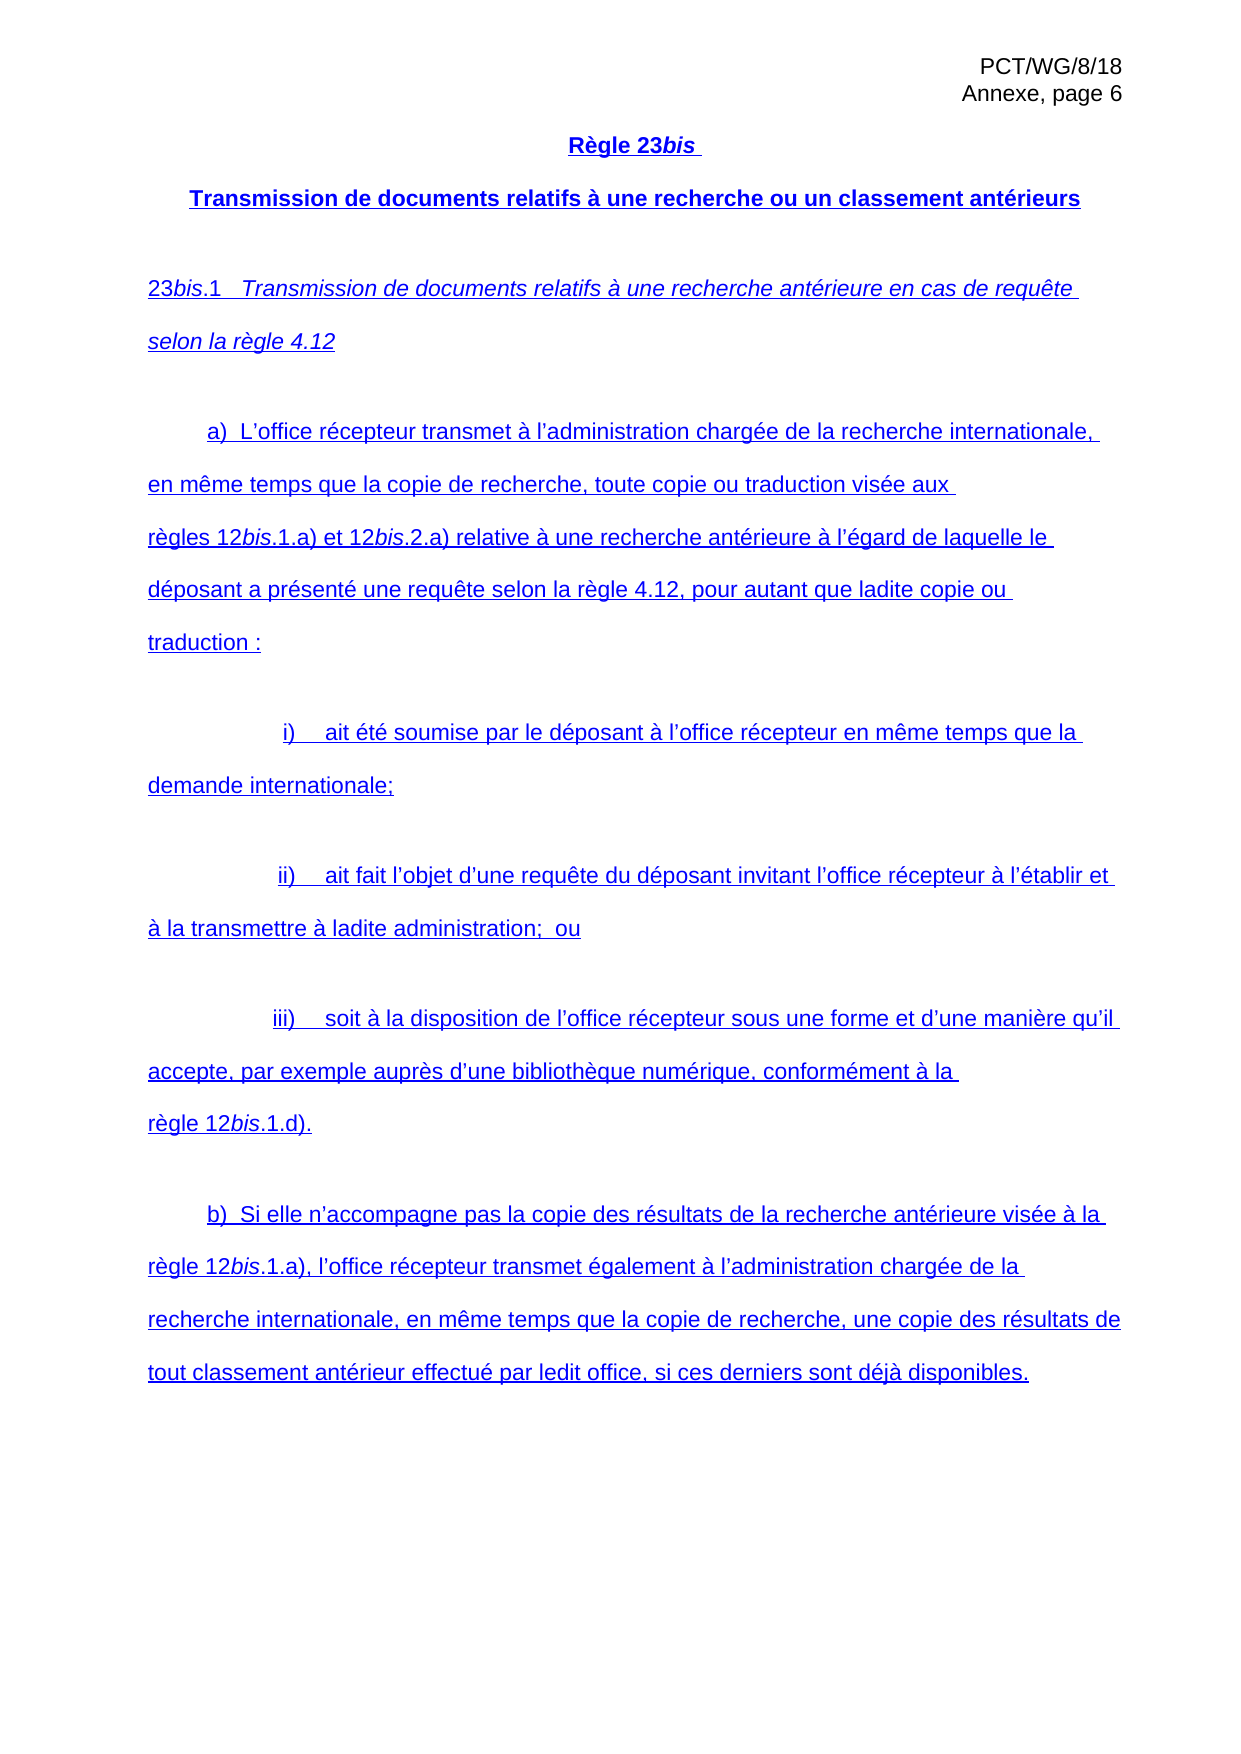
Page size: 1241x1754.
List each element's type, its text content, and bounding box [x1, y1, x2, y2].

text i) ait été soumise par le déposant à l’office récepteur en même temps que la demande internationale; [148, 719, 1122, 798]
title Règle 23bis Transmission de documents relatifs à une recherche ou un classement antérieurs [148, 132, 1122, 211]
title 23bis.1 Transmission de documents relatifs à une recherche antérieure en cas de requête selon la règle 4.12 [148, 275, 1122, 354]
text a) L’office récepteur transmet à l’administration chargée de la recherche internationale, en même temps que la copie de recherche, toute copie ou traduction visée aux règles 12bis.1.a) et 12bis.2.a) relative à une recherche antérieure à l’égard de laquelle le déposant a présenté une requête selon la règle 4.12, pour autant que ladite copie ou traduction : [148, 418, 1122, 655]
text ii) ait fait l’objet d’une requête du déposant invitant l’office récepteur à l’établir et à la transmettre à ladite administration; ou [148, 862, 1122, 941]
text iii) soit à la disposition de l’office récepteur sous une forme et d’une manière qu’il accepte, par exemple auprès d’une bibliothèque numérique, conformément à la règle 12bis.1.d). [148, 1005, 1122, 1137]
text b) Si elle n’accompagne pas la copie des résultats de la recherche antérieure visée à la règle 12bis.1.a), l’office récepteur transmet également à l’administration chargée de la recherche internationale, en même temps que la copie de recherche, une copie des résultats de tout classement antérieur effectué par ledit office, si ces derniers sont déjà disponibles. [148, 1201, 1122, 1385]
